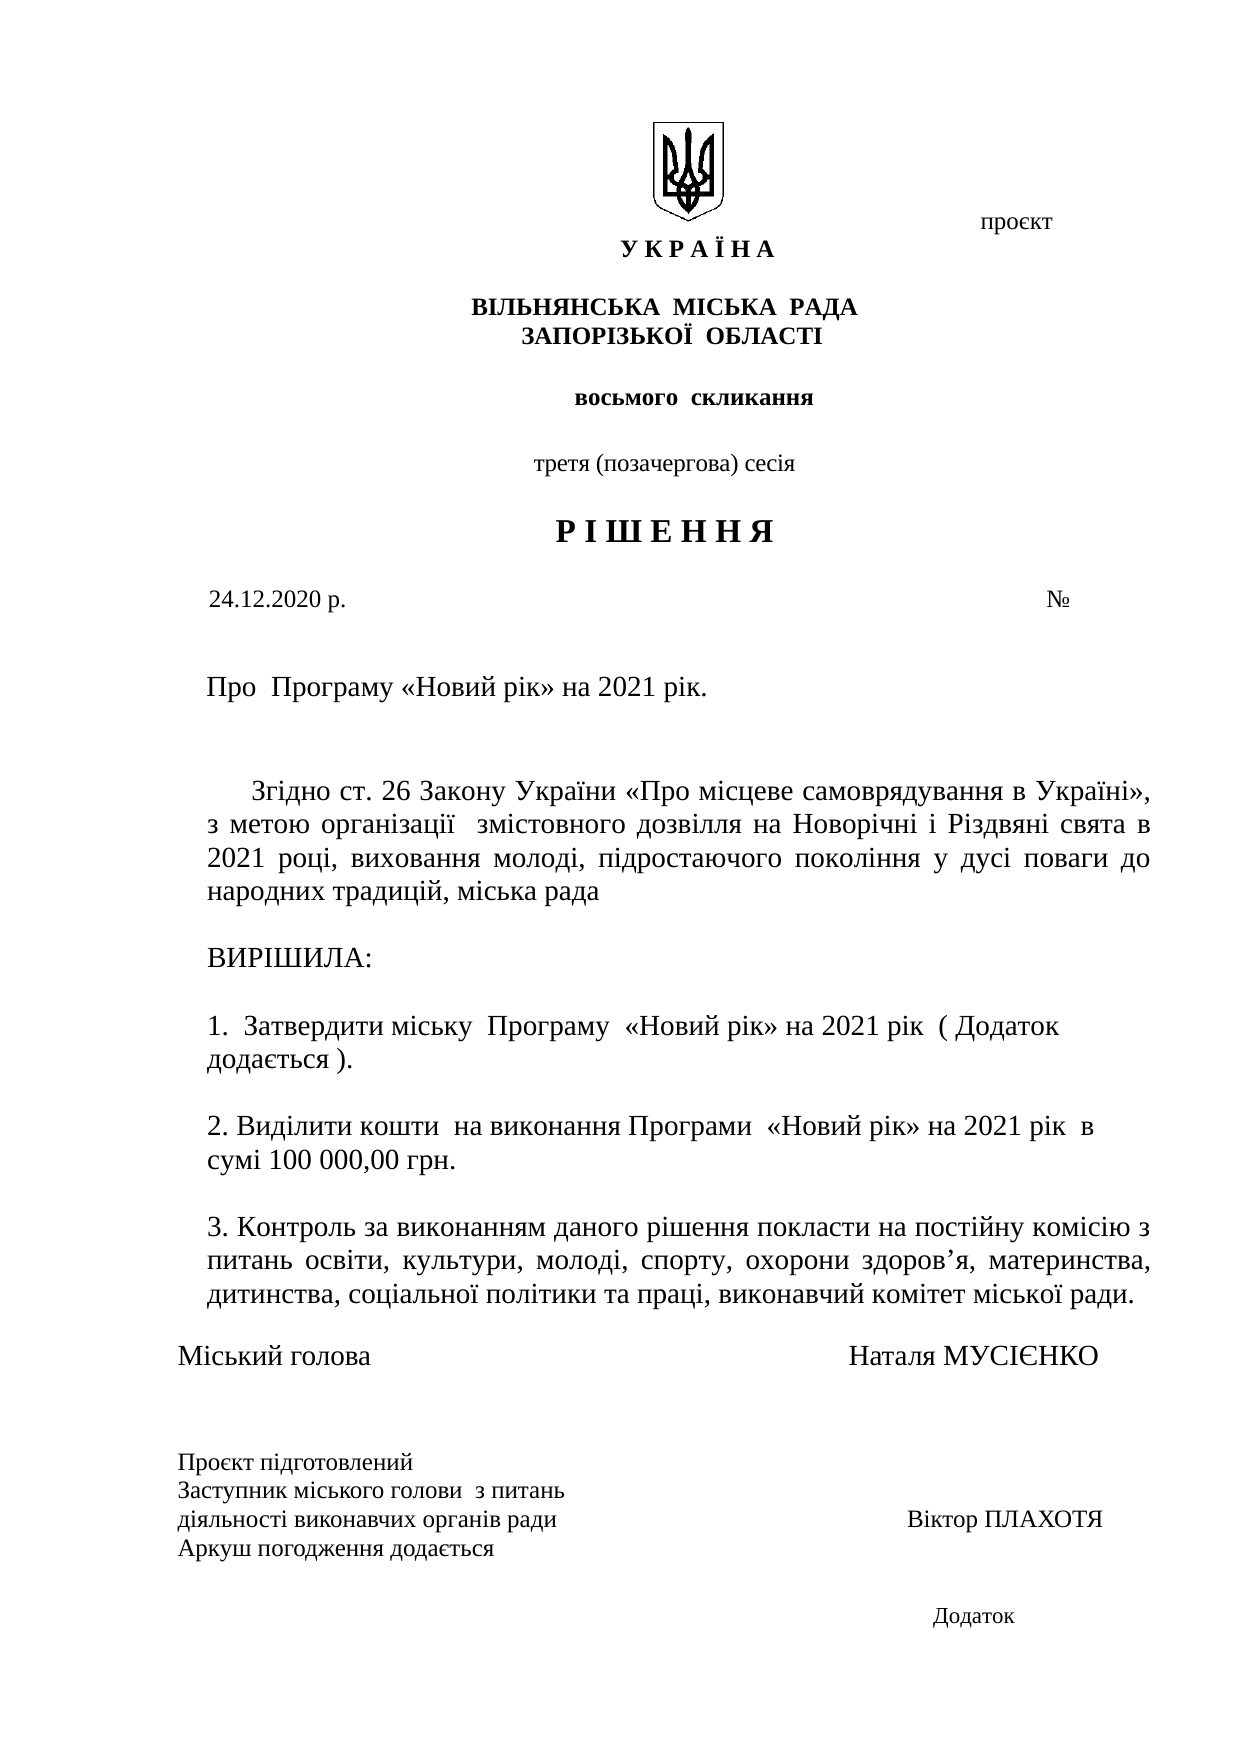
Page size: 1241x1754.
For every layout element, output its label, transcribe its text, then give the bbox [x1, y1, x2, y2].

text 2. Виділити кошти на виконання Програми «Новий рік» на 2021 рік в сумі 100 000,00 грн. [207, 1108, 1152, 1175]
text Р І Ш Е Н Н Я [177, 511, 1152, 549]
text діяльності виконавчих органів ради Віктор ПЛАХОТЯ [177, 1504, 1152, 1533]
text Додаток [121, 1602, 1152, 1628]
text восьмого скликання [236, 382, 1152, 411]
text ВІЛЬНЯНСЬКА МІСЬКА РАДА [177, 292, 1152, 321]
text ВИРІШИЛА: [207, 941, 1152, 974]
text Про Програму «Новий рік» на 2021 рік. [148, 669, 1152, 702]
text 1. Затвердити міську Програму «Новий рік» на 2021 рік ( Додаток додається ). [207, 1008, 1152, 1075]
text ЗАПОРІЗЬКОЇ ОБЛАСТІ [177, 321, 1152, 349]
text 24.12.2020 р. № [177, 584, 1152, 613]
text Міський голова Наталя МУСІЄНКО [177, 1338, 1152, 1371]
text 3. Контроль за виконанням даного рішення покласти на постійну комісію з питань освіти, культури, молоді, спорту, охорони здоров’я, материнства, дитинства, соціальної політики та праці, виконавчий комітет міської ради. [207, 1209, 1152, 1309]
text Згідно ст. 26 Закону України «Про місцеве самоврядування в Україні», з метою організації змістовного дозвілля на Новорічні і Різдвяні свята в 2021 році, виховання молоді, підростаючого покоління у дусі поваги до народних традицій, міська рада [207, 773, 1152, 907]
text проєкт У К Р А Ї Н А [620, 118, 1147, 263]
text Заступник міського голови з питань [177, 1476, 1152, 1504]
text Аркуш погодження додається [177, 1533, 1152, 1562]
text Проєкт підготовлений [177, 1447, 1152, 1476]
picture [646, 118, 731, 229]
text третя (позачергова) сесія [177, 416, 1152, 477]
